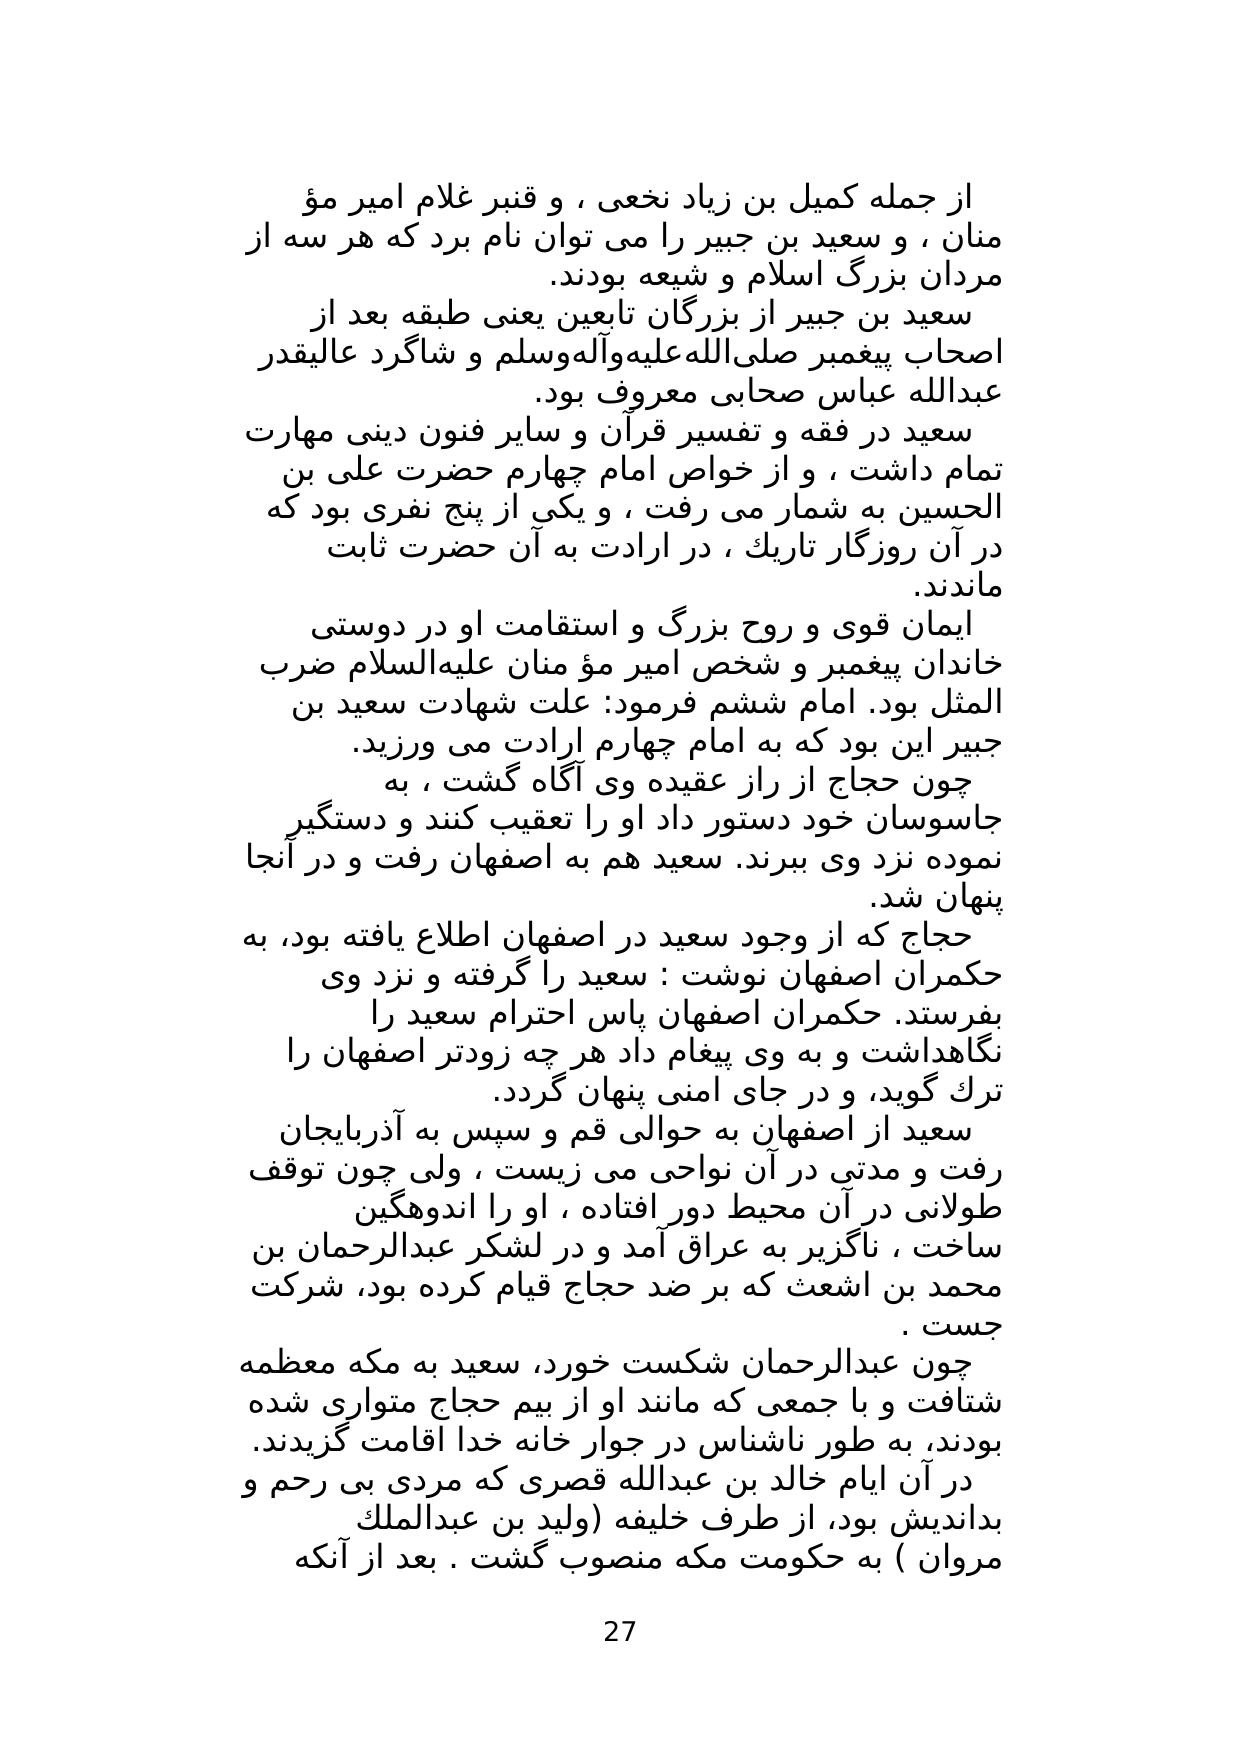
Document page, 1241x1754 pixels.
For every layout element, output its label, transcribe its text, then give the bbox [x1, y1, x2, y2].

text سعيد در فقه و تفسير قرآن و ساير فنون دينى مهارت تمام داشت ، و از خواص امام چهارم حضرت على بن الحسين به شمار مى رفت ، و يكى از پنج نفرى بود كه در آن روزگار تاريك ، در ارادت به آن حضرت ثابت ماندند. [236, 410, 1004, 604]
text چون حجاج از راز عقيده وى آگاه گشت ، به جاسوسان خود دستور داد او را تعقيب كنند و دستگير نموده نزد وى ببرند. سعيد هم به اصفهان رفت و در آنجا پنهان شد. [236, 760, 1004, 915]
text چون عبدالرحمان شكست خورد، سعيد به مكه معظمه شتافت و با جمعى كه مانند او از بيم حجاج متوارى شده بودند، به طور ناشناس در جوار خانه خدا اقامت گزيدند. [236, 1343, 1004, 1459]
text سعيد از اصفهان به حوالى قم و سپس به آذربايجان رفت و مدتى در آن نواحى مى زيست ، ولى چون توقف طولانى در آن محيط دور افتاده ، او را اندوهگين ساخت ، ناگزير به عراق آمد و در لشكر عبدالرحمان بن محمد بن اشعث كه بر ضد حجاج قيام كرده بود، شركت جست . [236, 1110, 1004, 1343]
text ايمان قوى و روح بزرگ و استقامت او در دوستى خاندان پيغمبر و شخص امير مؤ منان عليه‌السلام ضرب المثل بود. امام ششم فرمود: علت شهادت سعيد بن جبير اين بود كه به امام چهارم ارادت مى ورزيد. [236, 604, 1004, 760]
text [236, 1459, 1004, 1576]
text حجاج كه از وجود سعيد در اصفهان اطلاع يافته بود، به حكمران اصفهان نوشت : سعيد را گرفته و نزد وى بفرستد. حكمران اصفهان پاس احترام سعيد را نگاهداشت و به وى پيغام داد هر چه زودتر اصفهان را ترك گويد، و در جاى امنى پنهان گردد. [236, 915, 1004, 1110]
text سعيد بن جبير از بزرگان تابعين يعنى طبقه بعد از اصحاب پيغمبر صلى‌الله‌عليه‌وآله‌وسلم و شاگرد عاليقدر عبدالله عباس صحابى معروف بود. [236, 294, 1004, 410]
text از جمله كميل بن زياد نخعى ، و قنبر غلام امير مؤ منان ، و سعيد بن جبير را مى توان نام برد كه هر سه از مردان بزرگ اسلام و شيعه بودند. [236, 177, 1004, 294]
